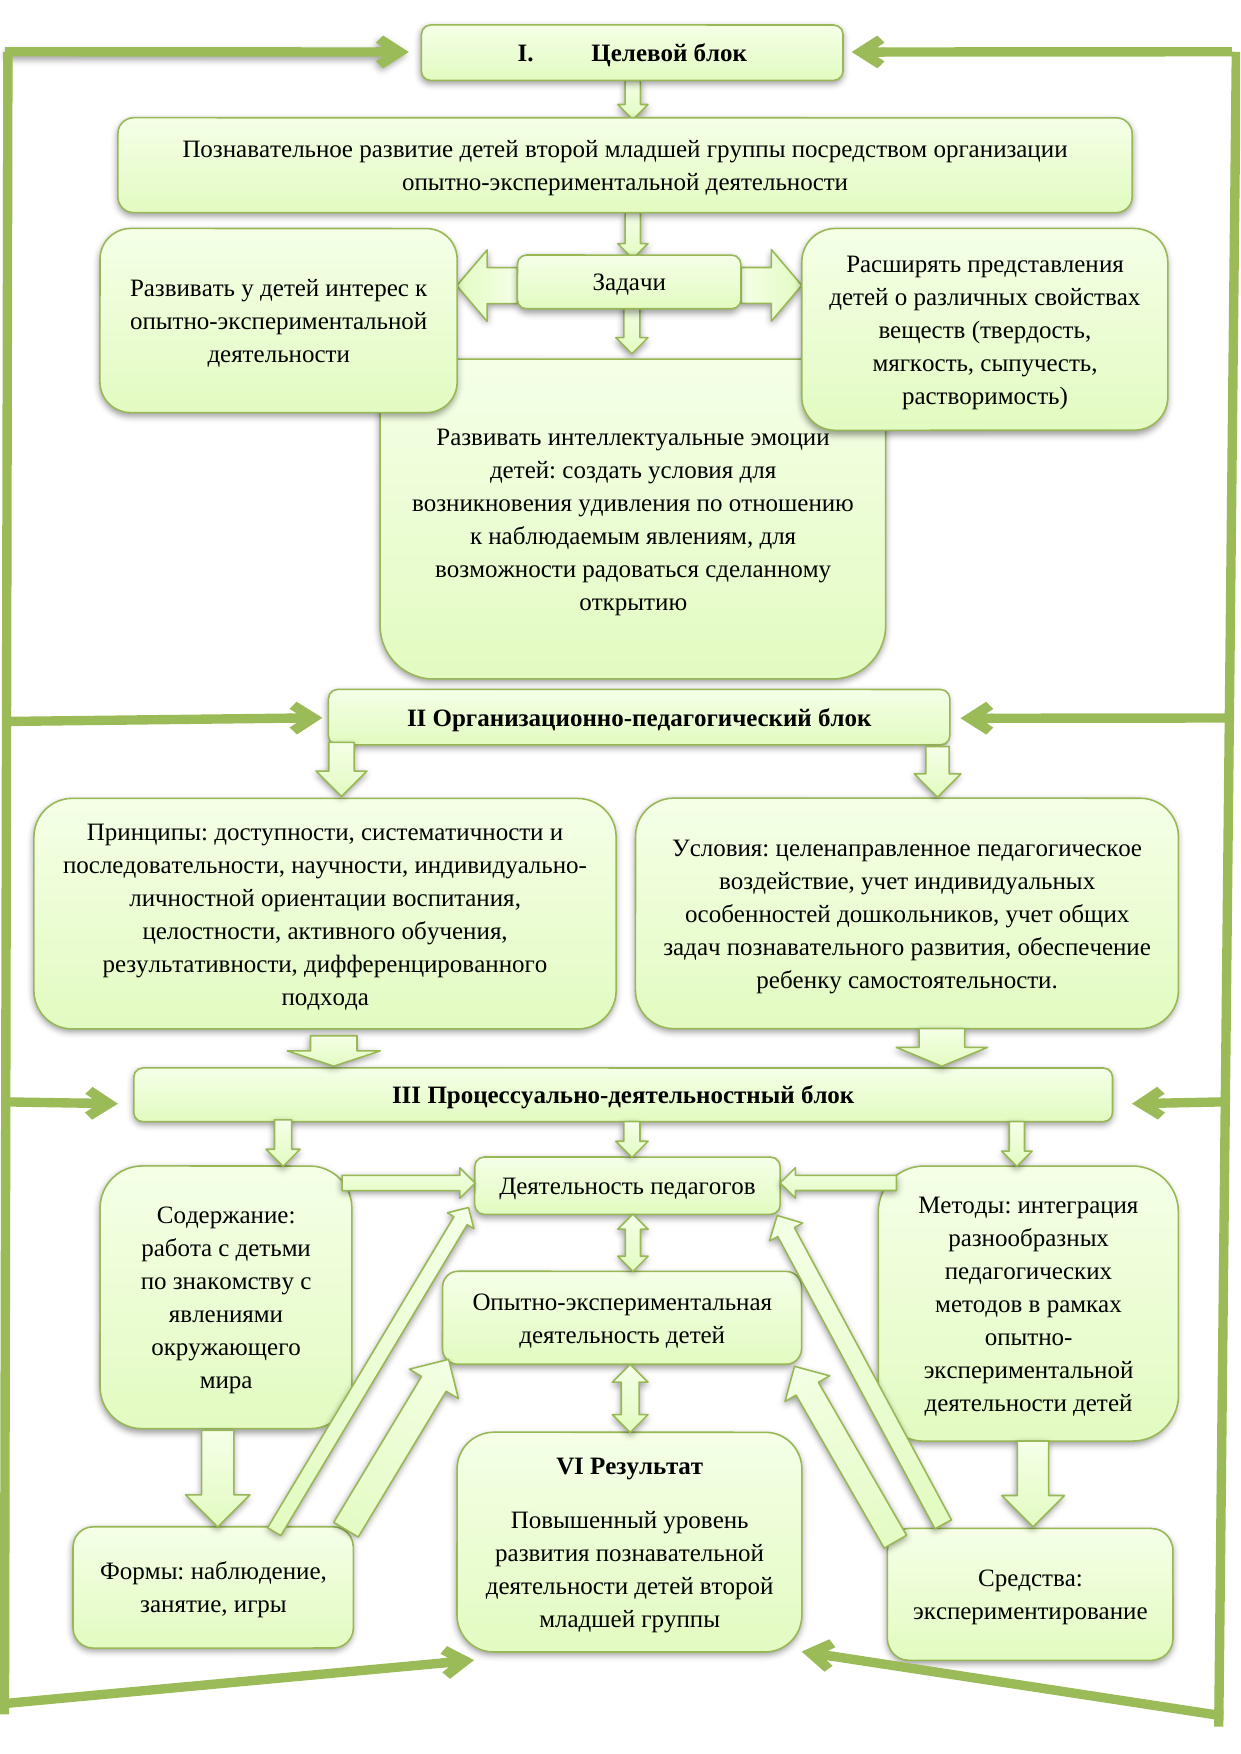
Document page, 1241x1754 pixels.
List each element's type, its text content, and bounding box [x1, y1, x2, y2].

text \ [802, 1341, 846, 1379]
text \ [383, 1341, 438, 1379]
text \ [357, 1341, 374, 1368]
